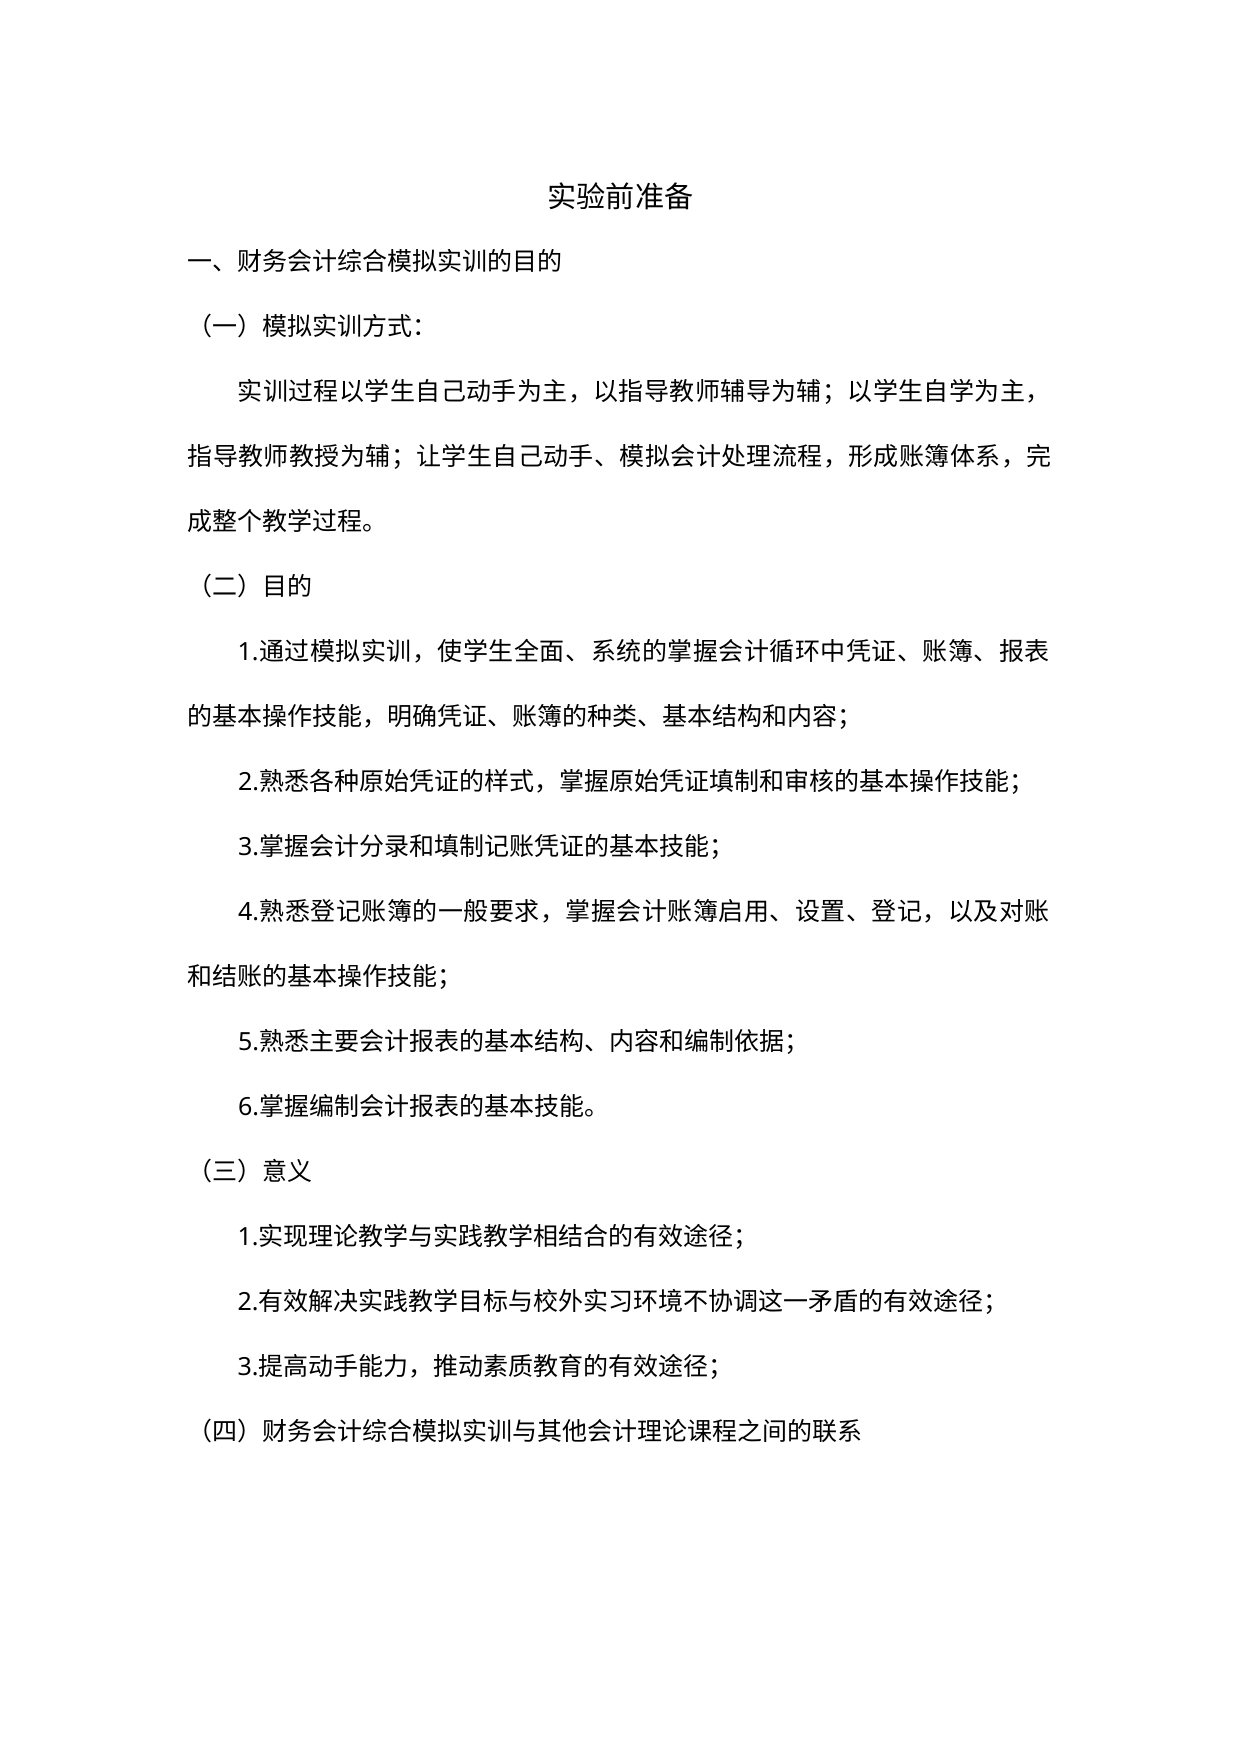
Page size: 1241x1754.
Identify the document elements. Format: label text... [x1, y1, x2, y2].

list （三）意义 [187, 1137, 1053, 1202]
list 4.熟悉登记账簿的一般要求，掌握会计账簿启用、设置、登记，以及对账和结账的基本操作技能； [187, 877, 1053, 1007]
list （四）财务会计综合模拟实训与其他会计理论课程之间的联系 [187, 1397, 1053, 1462]
list 5.熟悉主要会计报表的基本结构、内容和编制依据； [187, 1007, 1053, 1072]
list 6.掌握编制会计报表的基本技能。 [187, 1072, 1053, 1137]
list 3.提高动手能力，推动素质教育的有效途径； [187, 1332, 1053, 1397]
list 实验前准备 [187, 162, 1053, 227]
list 3.掌握会计分录和填制记账凭证的基本技能； [187, 812, 1053, 877]
list 1.实现理论教学与实践教学相结合的有效途径； [187, 1202, 1053, 1267]
list 2.熟悉各种原始凭证的样式，掌握原始凭证填制和审核的基本操作技能； [187, 747, 1053, 812]
list 一、财务会计综合模拟实训的目的 [187, 227, 1053, 292]
list （一）模拟实训方式： [187, 292, 1053, 357]
list 1.通过模拟实训，使学生全面、系统的掌握会计循环中凭证、账簿、报表的基本操作技能，明确凭证、账簿的种类、基本结构和内容； [187, 617, 1053, 747]
list 2.有效解决实践教学目标与校外实习环境不协调这一矛盾的有效途径； [187, 1267, 1053, 1332]
list （二）目的 [187, 552, 1053, 617]
list 实训过程以学生自己动手为主，以指导教师辅导为辅；以学生自学为主，指导教师教授为辅；让学生自己动手、模拟会计处理流程，形成账簿体系，完成整个教学过程。 [187, 357, 1053, 552]
